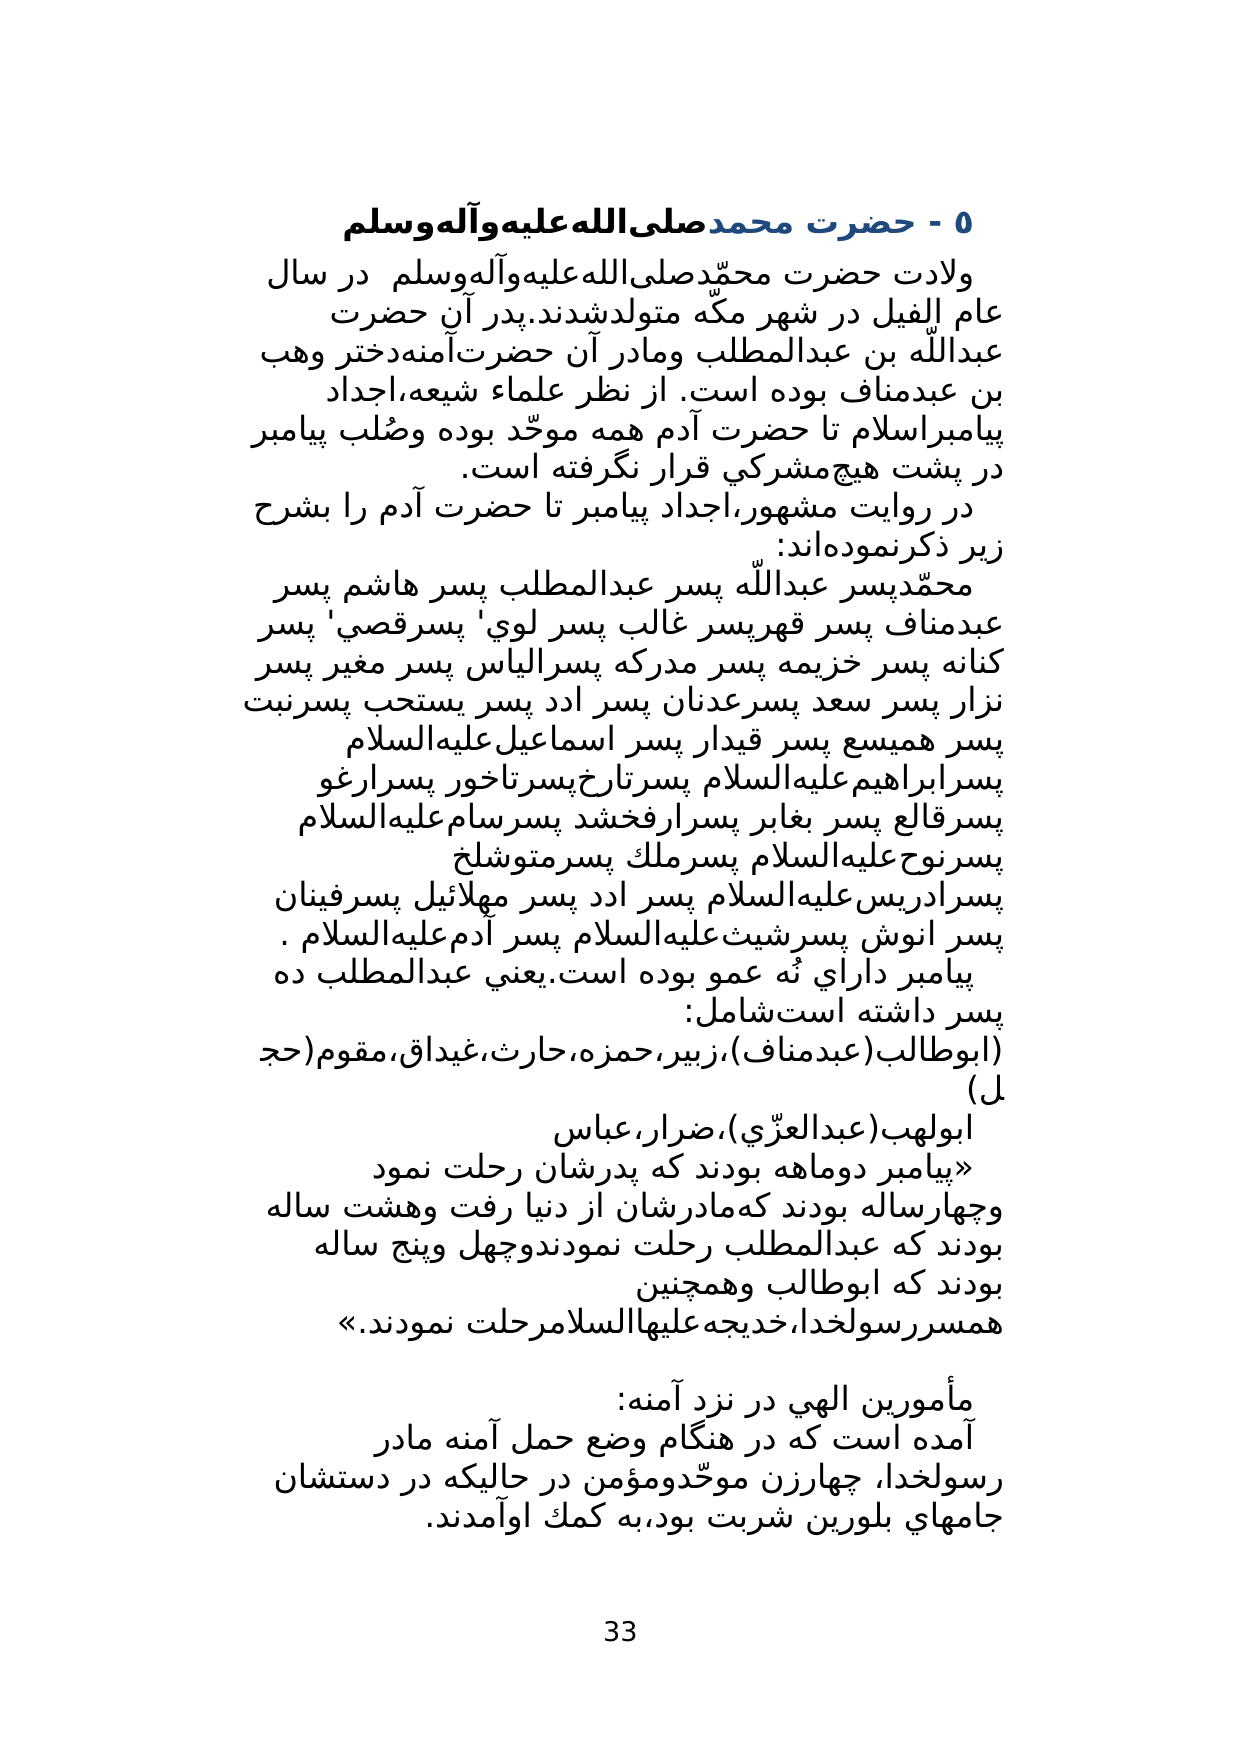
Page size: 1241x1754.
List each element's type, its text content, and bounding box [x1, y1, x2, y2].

text ولادت‌ حضرت‌ محمّدصلى‌الله‌عليه‌وآله‌وسلم در سال‌ عام‌ الفيل‌ در شهر مكّه‌ متولدشدند.پدر آن‌ حضرت‌ عبداللّه‌ بن‌ عبدالمطلب‌ ومادر آن‌ حضرت‌آمنه‌دختر وهب‌ بن‌ عبدمناف‌ بوده‌ است‌. از نظر علماء شيعه‌،اجداد پيامبراسلام‌ تا حضرت‌ آدم‌ همه‌ موحّد بوده‌ وصُلب‌ پيامبر در پشت‌ هيچ‌مشركي‌ قرار نگرفته‌ است‌. [236, 253, 1004, 487]
text مأمورين‌ الهي‌ در نزد آمنه‌: [236, 1380, 1004, 1419]
text آمده‌ است‌ كه‌ در هنگام‌ وضع‌ حمل‌ آمنه‌ مادر رسولخدا، چهارزن‌ موحّدومؤمن‌ در حاليكه‌ در دستشان‌ جامهاي‌ بلورين‌ شربت‌ بود،به‌ كمك‌ اوآمدند. [236, 1419, 1004, 1535]
text ابولهب‌(عبدالعزّي‌)،ضرار،عباس‌ [236, 1108, 1004, 1147]
text پيامبر داراي‌ نُه‌ عمو بوده‌ است‌.يعني‌ عبدالمطلب‌ ده‌ پسر داشته‌ است‌شامل‌:(ابوطالب‌(عبدمناف‌)،زبير،حمزه‌،حارث‌،غيداق‌،مقوم‌(حجل‌) [236, 953, 1004, 1108]
text «پيامبر دوماهه‌ بودند كه‌ پدرشان‌ رحلت‌ نمود وچهارساله‌ بودند كه‌مادرشان‌ از دنيا رفت‌ وهشت‌ ساله‌ بودند كه‌ عبدالمطلب‌ رحلت‌ نمودندوچهل‌ وپنج‌ ساله‌ بودند كه‌ ابوطالب‌ وهمچنين‌ همسررسولخدا،خديجه‌عليها‌السلامرحلت‌ نمودند.» [236, 1147, 1004, 1341]
text محمّدپسر عبداللّه‌ پسر عبدالمطلب‌ پسر هاشم‌ پسر عبدمناف‌ پسر قهرپسر غالب‌ پسر لوي‌' پسرقصي‌' پسر كنانه‌ پسر خزيمه‌ پسر مدركه‌ پسرالياس‌ پسر مغير پسر نزار پسر سعد پسرعدنان‌ پسر ادد پسر يستحب‌ پسرنبت‌ پسر هميسع‌ پسر قيدار پسر اسماعيل‌عليه‌السلام پسرابراهيم‌عليه‌السلام پسرتارخ‌پسرتاخور پسرارغو پسرقالع‌ پسر بغابر پسرارفخشد پسرسام‌عليه‌السلام پسرنوح‌عليه‌السلام پسرملك‌ پسرمتوشلخ‌ پسرادريس‌عليه‌السلام پسر ادد پسر مهلائيل‌ پسرفينان‌ پسر انوش‌ پسرشيث‌عليه‌السلام پسر آدم‌عليه‌السلام . [236, 564, 1004, 953]
text در روايت‌ مشهور،اجداد پيامبر تا حضرت‌ آدم‌ را بشرح‌ زير ذكرنموده‌اند: [236, 487, 1004, 564]
subtitle ٥ - حضرت‌ محمدصلى‌الله‌عليه‌وآله‌وسلم [236, 202, 1004, 241]
